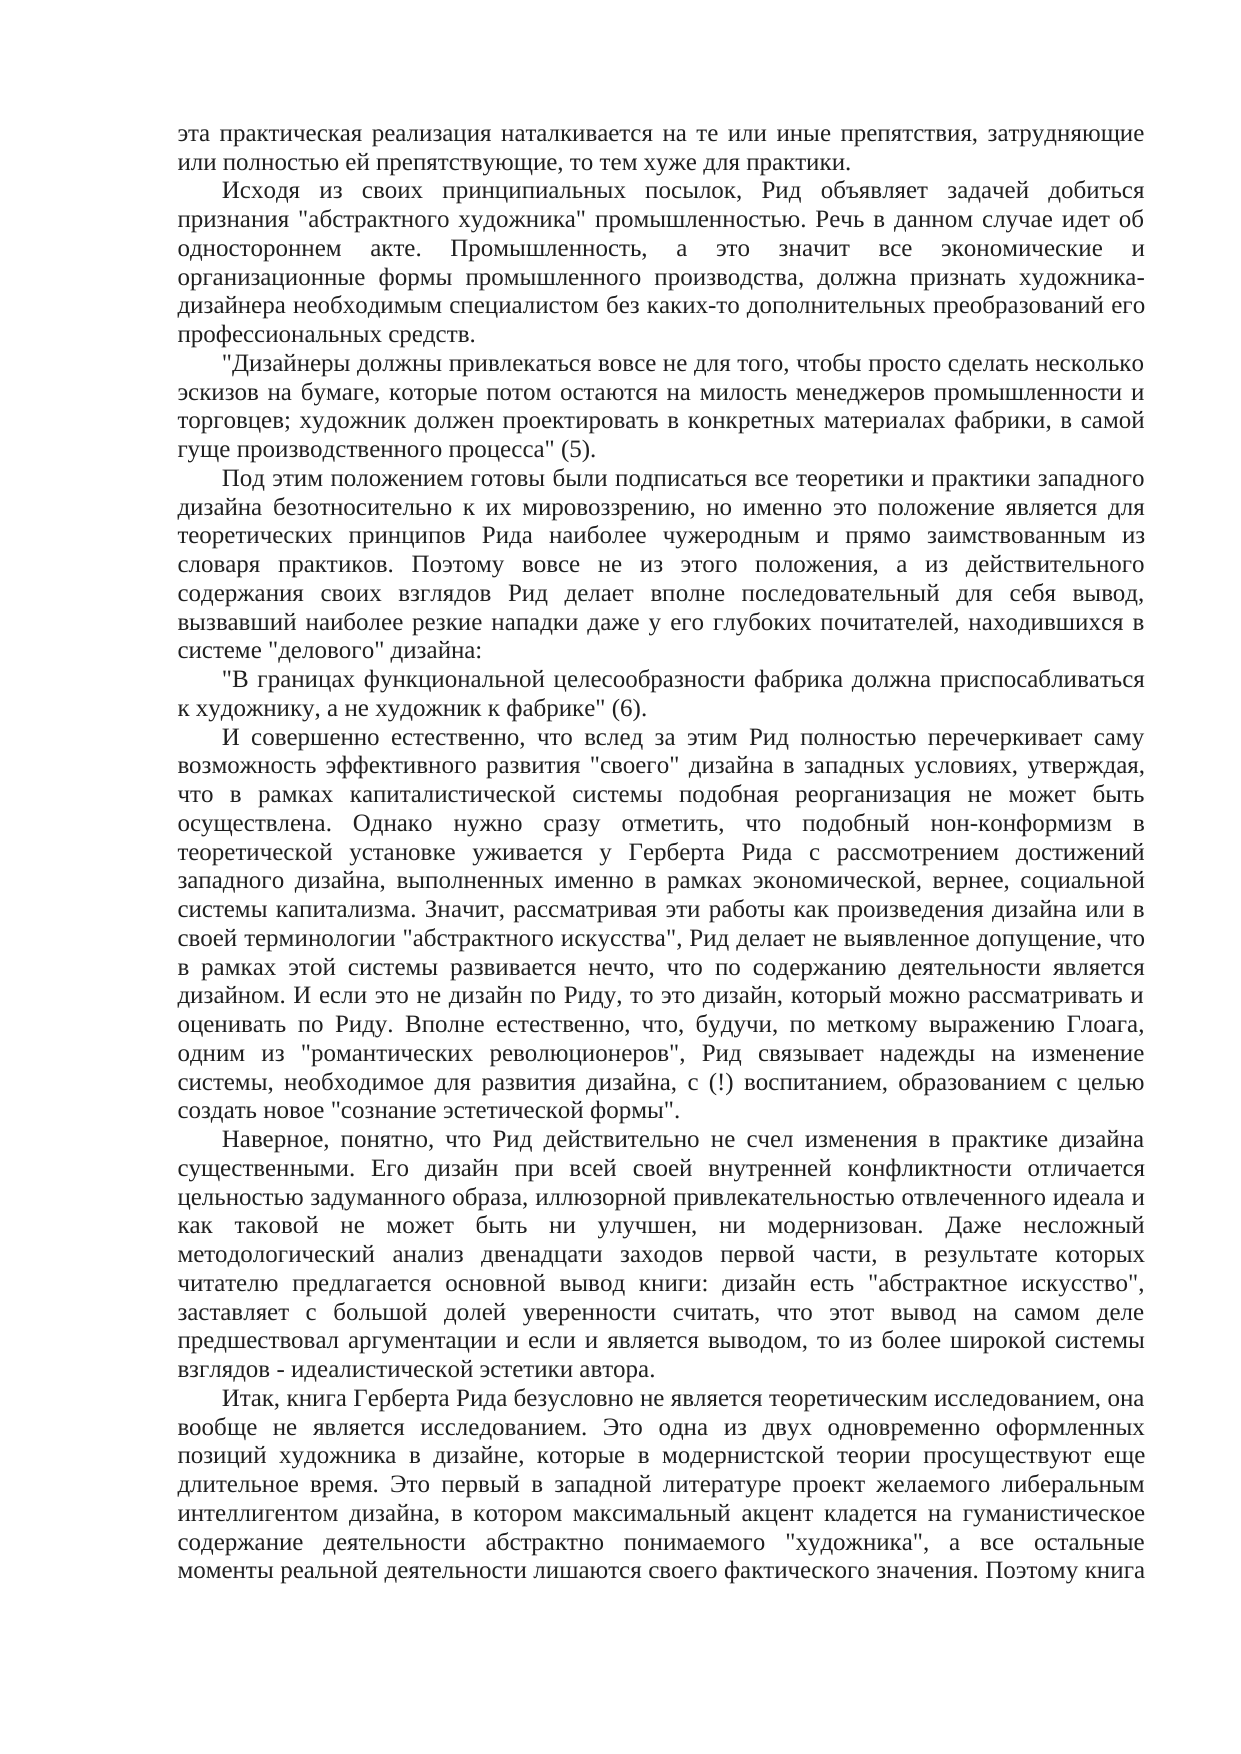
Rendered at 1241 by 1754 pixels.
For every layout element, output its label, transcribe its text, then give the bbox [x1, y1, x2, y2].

text Исходя из своих принципиальных посылок, Рид объявляет задачей добиться признания "абстрактного художника" промышленностью. Речь в данном случае идет об одностороннем акте. Промышленность, а это значит все экономические и организационные формы промышленного производства, должна признать художника-дизайнера необходимым специалистом без каких-то дополнительных преобразований его профессиональных средств. [177, 176, 1146, 348]
text Под этим положением готовы были подписаться все теоретики и практики западного дизайна безотносительно к их мировоззрению, но именно это положение является для теоретических принципов Рида наиболее чужеродным и прямо заимствованным из словаря практиков. Поэтому вовсе не из этого положения, а из действительного содержания своих взглядов Рид делает вполне последовательный для себя вывод, вызвавший наиболее резкие нападки даже у его глубоких почитателей, находившихся в системе "делового" дизайна: [177, 463, 1146, 664]
text Наверное, понятно, что Рид действительно не счел изменения в практике дизайна существенными. Его дизайн при всей своей внутренней конфликтности отличается цельностью задуманного образа, иллюзорной привлекательностью отвлеченного идеала и как таковой не может быть ни улучшен, ни модернизован. Даже несложный методологический анализ двенадцати заходов первой части, в результате которых читателю предлагается основной вывод книги: дизайн есть "абстрактное искусство", заставляет с большой долей уверенности считать, что этот вывод на самом деле предшествовал аргументации и если и является выводом, то из более широкой системы взглядов - идеалистической эстетики автора. [177, 1124, 1146, 1383]
text И совершенно естественно, что вслед за этим Рид полностью перечеркивает саму возможность эффективного развития "своего" дизайна в западных условиях, утверждая, что в рамках капиталистической системы подобная реорганизация не может быть осуществлена. Однако нужно сразу отметить, что подобный нон-конформизм в теоретической установке уживается у Герберта Рида с рассмотрением достижений западного дизайна, выполненных именно в рамках экономической, вернее, социальной системы капитализма. Значит, рассматривая эти работы как произведения дизайна или в своей терминологии "абстрактного искусства", Рид делает не выявленное допущение, что в рамках этой системы развивается нечто, что по содержанию деятельности является дизайном. И если это не дизайн по Риду, то это дизайн, который можно рассматривать и оценивать по Риду. Вполне естественно, что, будучи, по меткому выражению Глоага, одним из "романтических революционеров", Рид связывает надежды на изменение системы, необходимое для развития дизайна, с (!) воспитанием, образованием с целью создать новое "сознание эстетической формы". [177, 722, 1146, 1124]
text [177, 1383, 1146, 1584]
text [177, 118, 1146, 176]
text "Дизайнеры должны привлекаться вовсе не для того, чтобы просто сделать несколько эскизов на бумаге, которые потом остаются на милость менеджеров промышленности и торговцев; художник должен проектировать в конкретных материалах фабрики, в самой гуще производственного процесса" (5). [177, 348, 1146, 463]
text "В границах функциональной целесообразности фабрика должна приспосабливаться к художнику, а не художник к фабрике" (6). [177, 664, 1146, 722]
